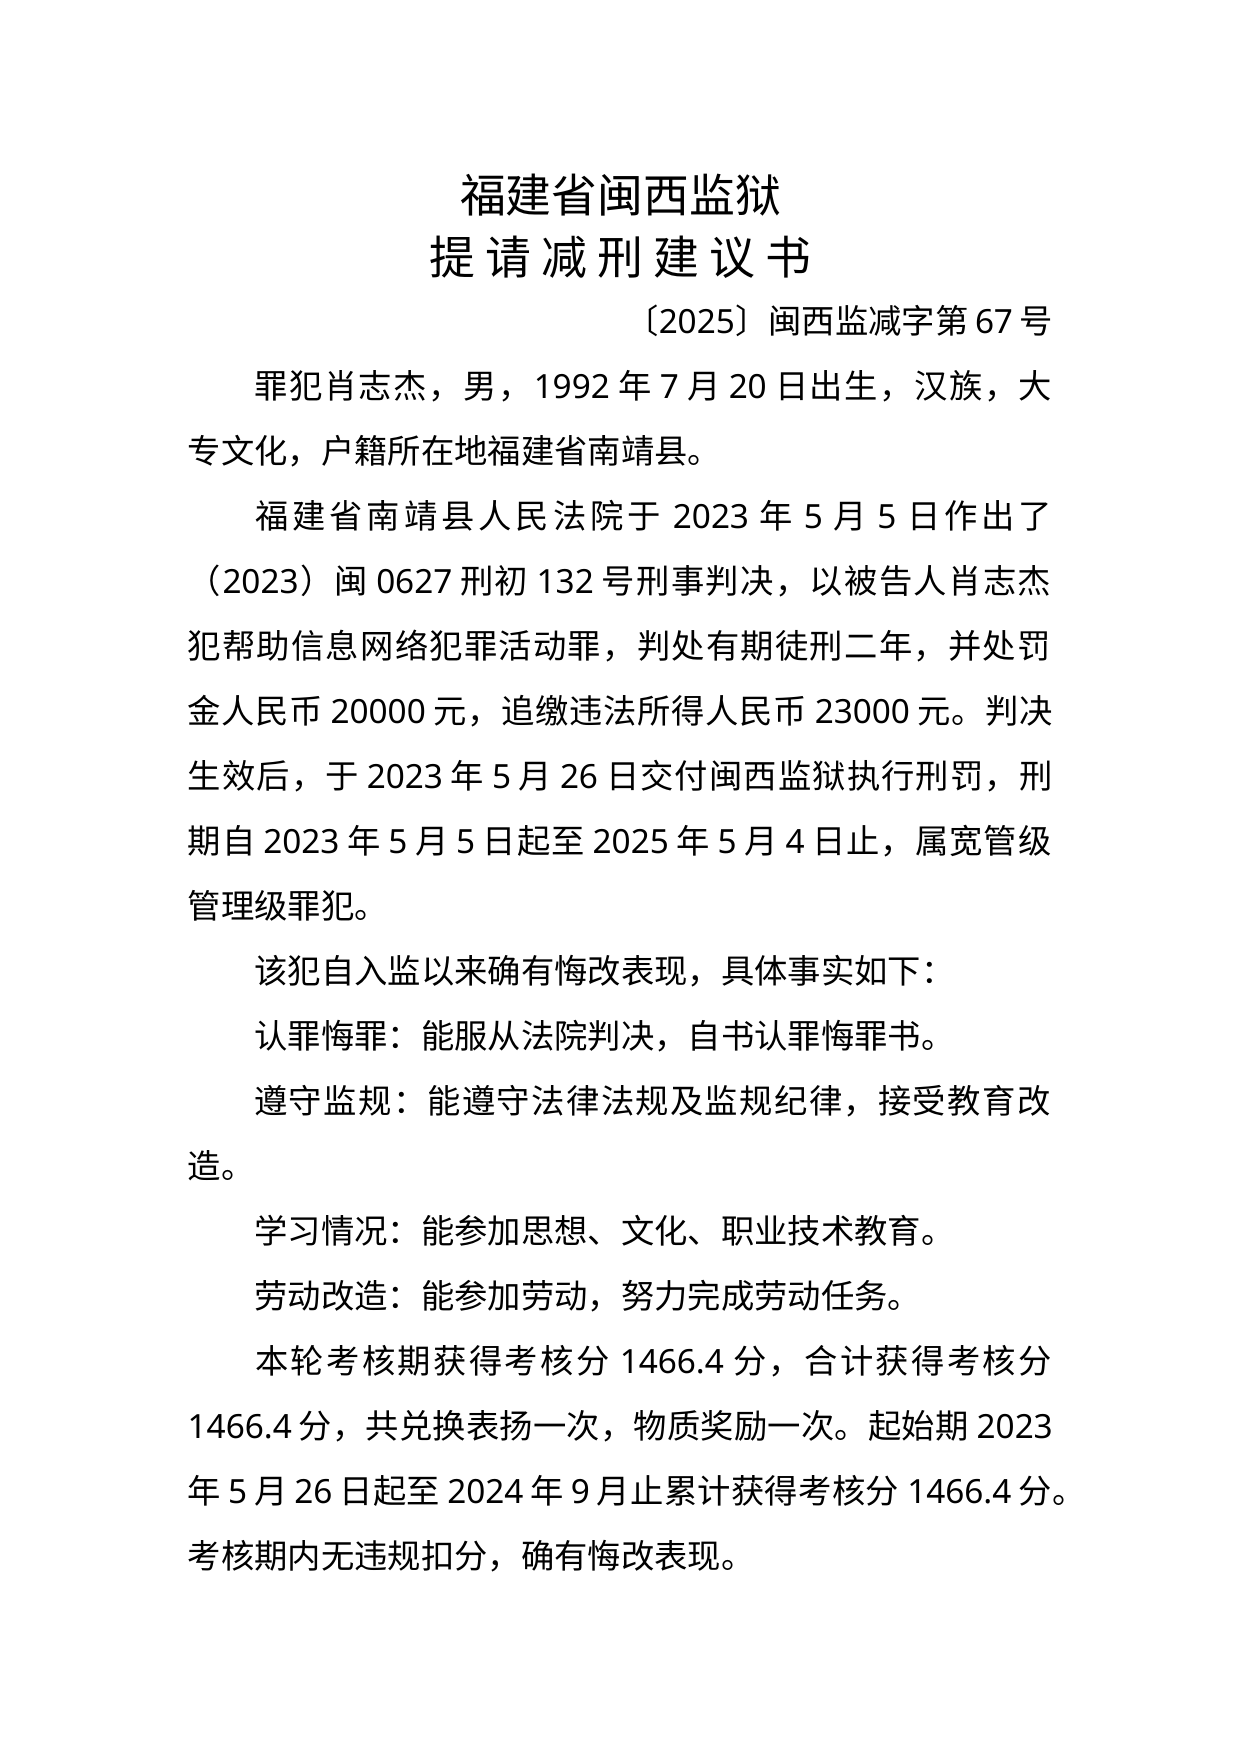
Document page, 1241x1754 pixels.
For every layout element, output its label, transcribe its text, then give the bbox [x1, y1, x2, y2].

text 该犯自入监以来确有悔改表现，具体事实如下： [187, 937, 1053, 1002]
text 〔2025〕闽西监减字第67号 [187, 287, 1053, 352]
text 提 请 减 刑 建 议 书 [187, 224, 1053, 287]
text 学习情况：能参加思想、文化、职业技术教育。 [187, 1197, 1053, 1262]
text 罪犯肖志杰，男，1992年7月20日出生，汉族，大专文化，户籍所在地福建省南靖县。 [187, 352, 1053, 482]
text 福建省闽西监狱 [187, 162, 1053, 224]
text 福建省南靖县人民法院于2023年5月5日作出了（2023）闽0627刑初132号刑事判决，以被告人肖志杰犯帮助信息网络犯罪活动罪，判处有期徒刑二年，并处罚金人民币20000元，追缴违法所得人民币23000元。判决生效后，于2023年5月26日交付闽西监狱执行刑罚，刑期自2023年5月5日起至2025年5月4日止，属宽管级管理级罪犯。 [187, 482, 1053, 937]
text 认罪悔罪：能服从法院判决，自书认罪悔罪书。 [187, 1002, 1053, 1067]
text 本轮考核期获得考核分1466.4分，合计获得考核分1466.4分，共兑换表扬一次，物质奖励一次。起始期2023年5月26日起至2024年9月止累计获得考核分1466.4分。考核期内无违规扣分，确有悔改表现。 [187, 1327, 1053, 1587]
text 遵守监规：能遵守法律法规及监规纪律，接受教育改造。 [187, 1067, 1053, 1197]
text 劳动改造：能参加劳动，努力完成劳动任务。 [187, 1262, 1053, 1327]
